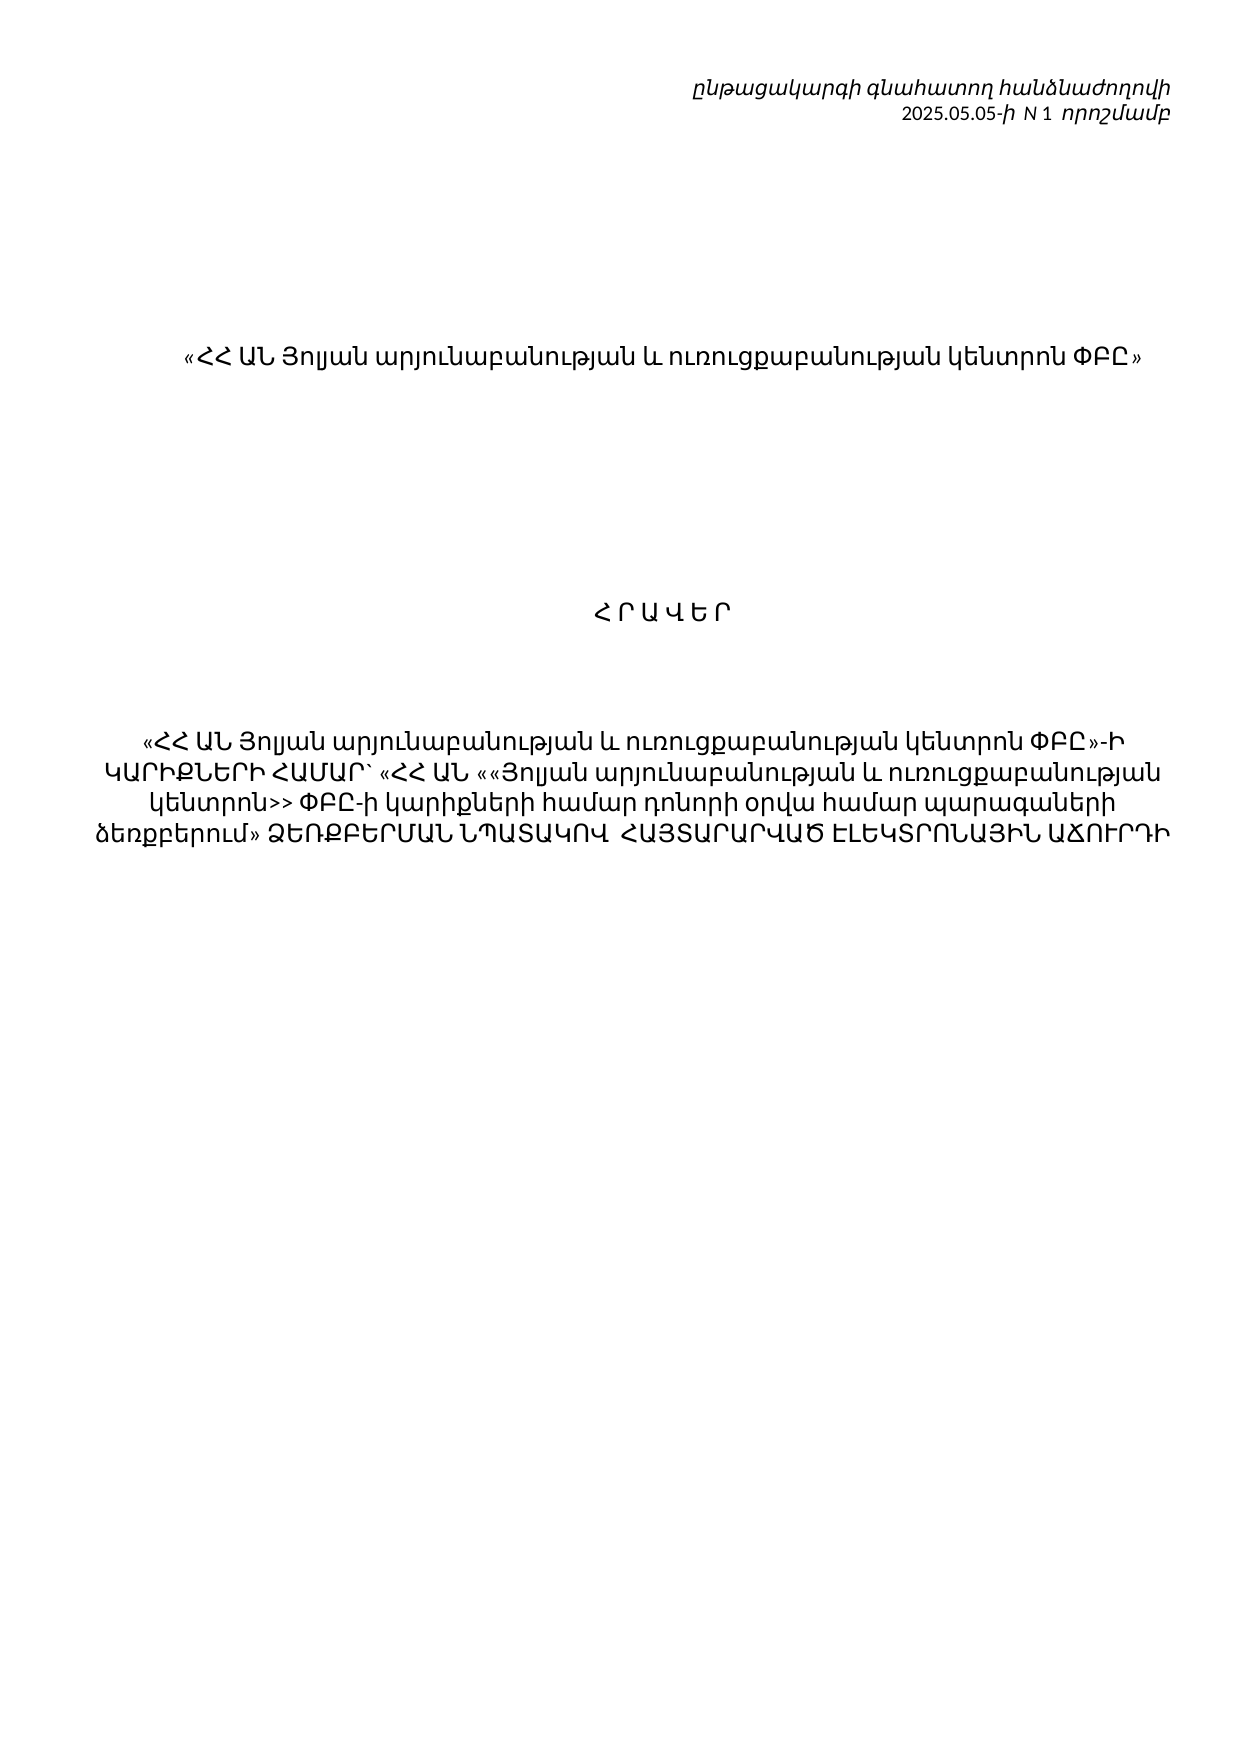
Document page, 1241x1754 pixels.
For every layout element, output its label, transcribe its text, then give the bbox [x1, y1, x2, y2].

text «ՀՀ ԱՆ Յոլյան արյունաբանության և ուռուցքաբանության կենտրոն ՓԲԸ»-Ի ԿԱՐԻՔՆԵՐԻ ՀԱՄԱՐ` «ՀՀ ԱՆ ««Յոլյան արյունաբանության և ուռուցքաբանության կենտրոն>> ՓԲԸ-ի կարիքների համար դոնորի օրվա համար պարագաների ձեռքբերում» ՁԵՌՔԲԵՐՄԱՆ ՆՊԱՏԱԿՈՎ ՀԱՅՏԱՐԱՐՎԱԾ ԷԼԵԿՏՐՈՆԱՅԻՆ ԱՃՈՒՐԴԻ [94, 726, 1172, 848]
text 2025.05.05 -ի N 1 որոշմամբ [94, 100, 1171, 126]
text Հ Ր Ա Վ Ե Ր [94, 597, 1172, 628]
text « ՀՀ ԱՆ Յոլյան արյունաբանության և ուռուցքաբանության կենտրոն ՓԲԸ» [94, 341, 1172, 371]
text ընթացակարգի գնահատող հանձնաժողովի [94, 75, 1171, 100]
